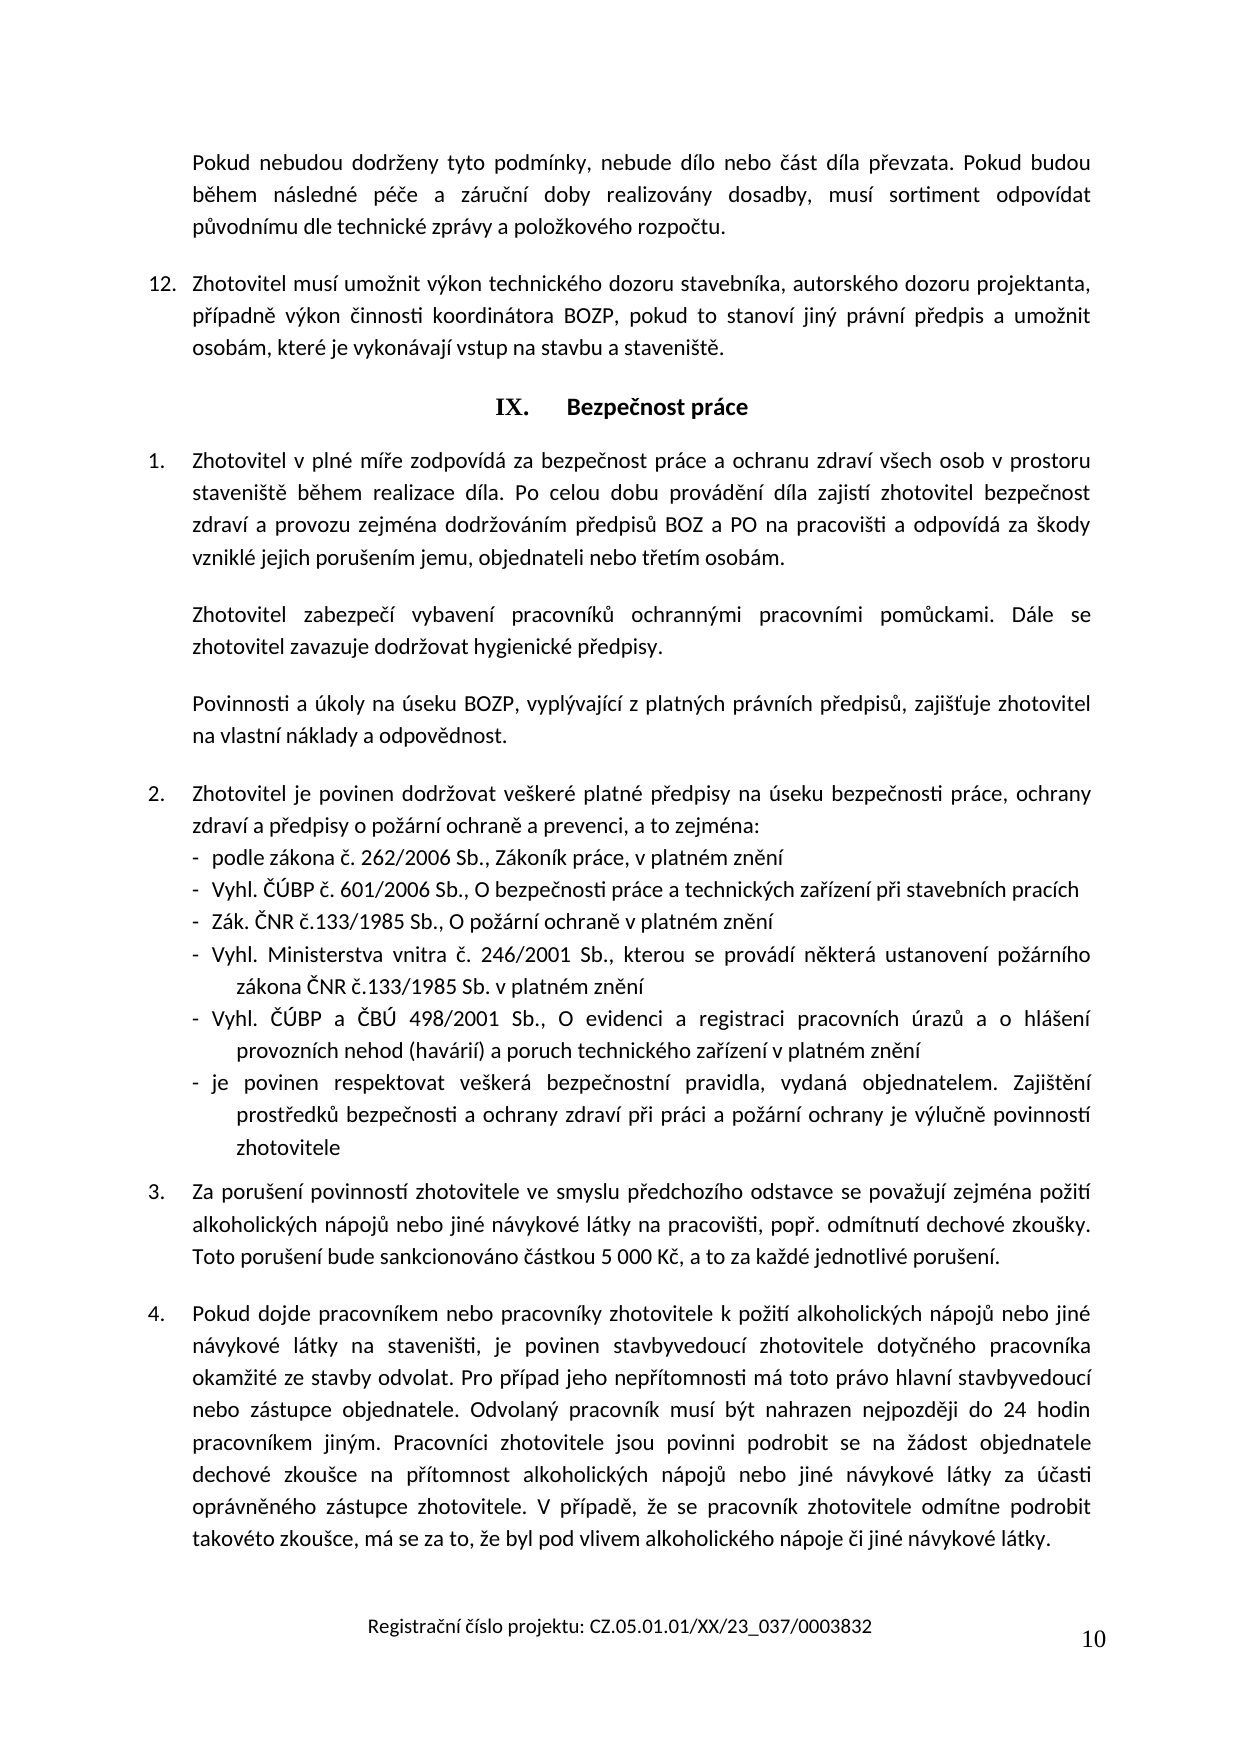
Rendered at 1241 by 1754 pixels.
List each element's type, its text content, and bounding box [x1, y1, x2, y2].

list Za porušení povinností zhotovitele ve smyslu předchozího odstavce se považují zejména požití alkoholických nápojů nebo jiné návykové látky na pracovišti, popř. odmítnutí dechové zkoušky. Toto porušení bude sankcionováno částkou 5 000 Kč, a to za každé jednotlivé porušení. [148, 1177, 1093, 1270]
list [148, 148, 1093, 240]
list Vyhl. ČÚBP a ČBÚ 498/2001 Sb., O evidenci a registraci pracovních úrazů a o hlášení provozních nehod (havárií) a poruch technického zařízení v platném znění [192, 1004, 1093, 1064]
list Vyhl. ČÚBP č. 601/2006 Sb., O bezpečnosti práce a technických zařízení při stavebních pracích [192, 875, 1093, 903]
list je povinen respektovat veškerá bezpečnostní pravidla, vydaná objednatelem. Zajištění prostředků bezpečnosti a ochrany zdraví při práci a požární ochrany je výlučně povinností zhotovitele [192, 1068, 1093, 1161]
text Povinnosti a úkoly na úseku BOZP, vyplývající z platných právních předpisů, zajišťuje zhotovitel na vlastní náklady a odpovědnost. [192, 689, 1093, 749]
list Pokud dojde pracovníkem nebo pracovníky zhotovitele k požití alkoholických nápojů nebo jiné návykové látky na staveništi, je povinen stavbyvedoucí zhotovitele dotyčného pracovníka okamžité ze stavby odvolat. Pro případ jeho nepřítomnosti má toto právo hlavní stavbyvedoucí nebo zástupce objednatele. Odvolaný pracovník musí být nahrazen nejpozději do 24 hodin pracovníkem jiným. Pracovníci zhotovitele jsou povinni podrobit se na žádost objednatele dechové zkoušce na přítomnost alkoholických nápojů nebo jiné návykové látky za účasti oprávněného zástupce zhotovitele. V případě, že se pracovník zhotovitele odmítne podrobit takovéto zkoušce, má se za to, že byl pod vlivem alkoholického nápoje či jiné návykové látky. [148, 1299, 1093, 1552]
list Zák. ČNR č.133/1985 Sb., O požární ochraně v platném znění [192, 907, 1093, 936]
list podle zákona č. 262/2006 Sb., Zákoník práce, v platném znění [192, 843, 1093, 871]
text Zhotovitel zabezpečí vybavení pracovníků ochrannými pracovními pomůckami. Dále se zhotovitel zavazuje dodržovat hygienické předpisy. [192, 600, 1093, 660]
list Zhotovitel musí umožnit výkon technického dozoru stavebníka, autorského dozoru projektanta, případně výkon činnosti koordinátora BOZP, pokud to stanoví jiný právní předpis a umožnit osobám, které je vykonávají vstup na stavbu a staveniště. [148, 269, 1093, 362]
list Zhotovitel v plné míře zodpovídá za bezpečnost práce a ochranu zdraví všech osob v prostoru staveniště během realizace díla. Po celou dobu provádění díla zajistí zhotovitel bezpečnost zdraví a provozu zejména dodržováním předpisů BOZ a PO na pracovišti a odpovídá za škody vzniklé jejich porušením jemu, objednateli nebo třetím osobám. [148, 446, 1093, 571]
subtitle Bezpečnost práce [185, 391, 1093, 421]
list Vyhl. Ministerstva vnitra č. 246/2001 Sb., kterou se provádí některá ustanovení požárního zákona ČNR č.133/1985 Sb. v platném znění [192, 940, 1093, 1000]
list Zhotovitel je povinen dodržovat veškeré platné předpisy na úseku bezpečnosti práce, ochrany zdraví a předpisy o požární ochraně a prevenci, a to zejména: [148, 779, 1093, 839]
